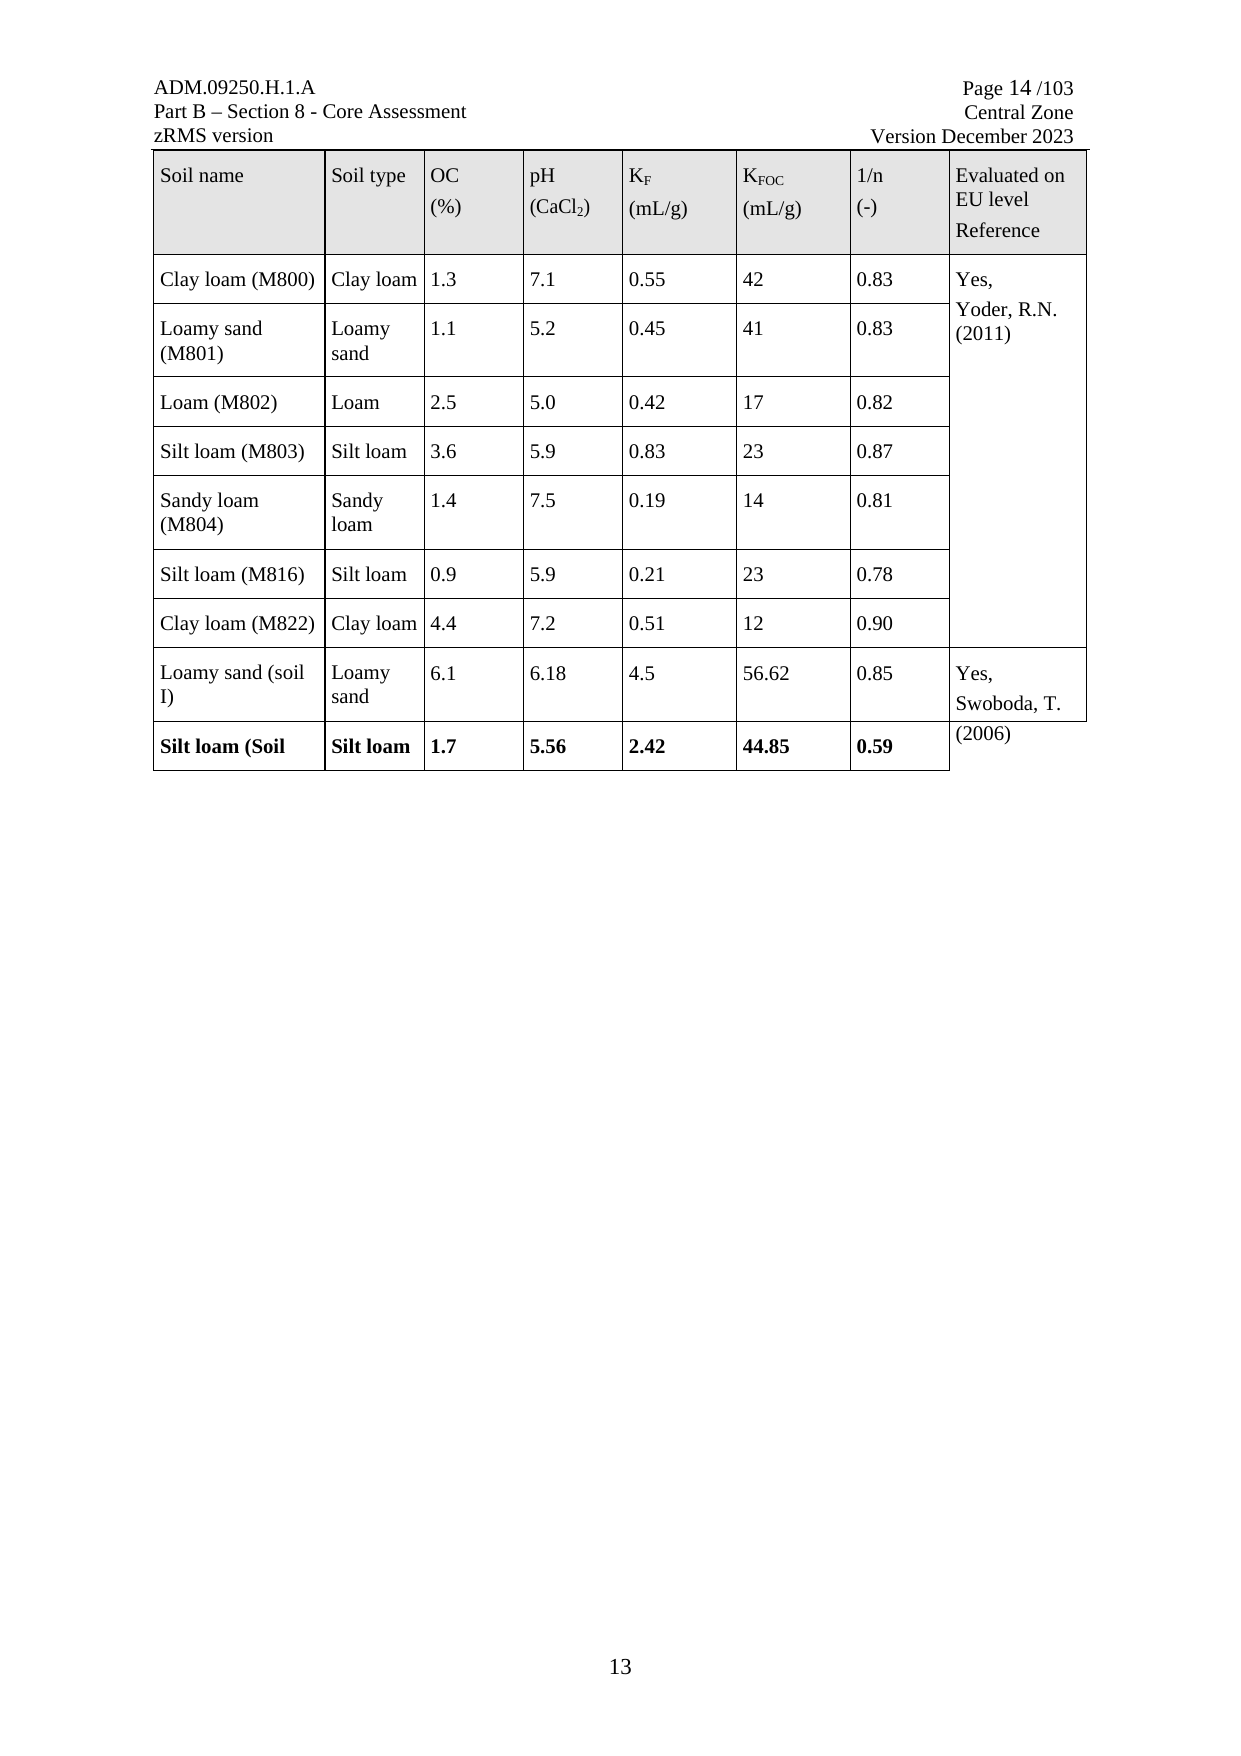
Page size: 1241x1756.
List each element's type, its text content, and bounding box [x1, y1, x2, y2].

table_cell pH (CaCl2) [524, 151, 622, 254]
table_cell 5.2 [524, 304, 622, 376]
table_cell 3.6 [425, 427, 523, 475]
table_cell 7.2 [524, 599, 622, 647]
table_cell 41 [737, 304, 850, 376]
table_cell 5.0 [524, 377, 622, 426]
table_cell 1/n (-) [851, 151, 949, 254]
table_cell 2.42 [623, 722, 736, 770]
table_cell 17 [737, 377, 850, 426]
table_cell 44.85 [737, 722, 850, 770]
table_cell Evaluated on EU level Reference [950, 151, 1086, 254]
table_cell 1.7 [425, 722, 523, 770]
table_cell Loamy sand (soil I) [154, 648, 324, 721]
table_cell KF (mL/g) [623, 151, 736, 254]
table_cell 4.4 [425, 599, 523, 647]
table_cell Silt loam [326, 722, 424, 770]
table_cell 0.51 [623, 599, 736, 647]
table_cell 56.62 [737, 648, 850, 721]
table_cell 0.9 [425, 550, 523, 598]
table_cell 0.45 [623, 304, 736, 376]
table_cell 5.9 [524, 550, 622, 598]
table_cell 0.55 [623, 255, 736, 303]
table_cell Loam [326, 377, 424, 426]
table_cell 0.90 [851, 599, 949, 647]
table_cell 1.1 [425, 304, 523, 376]
table_cell 1.4 [425, 476, 523, 548]
table_cell Silt loam (M803) [154, 427, 324, 475]
table_cell Clay loam [326, 599, 424, 647]
table_cell 7.5 [524, 476, 622, 548]
table_cell Yes, Swoboda, T. (2006) [950, 648, 1086, 721]
table_cell Silt loam (M816) [154, 550, 324, 598]
table_cell Loamy sand [326, 304, 424, 376]
table_cell Silt loam (Soil [154, 722, 324, 770]
table_cell 12 [737, 599, 850, 647]
table_cell 0.81 [851, 476, 949, 548]
table_cell 1.3 [425, 255, 523, 303]
table_cell 0.19 [623, 476, 736, 548]
table_cell 0.82 [851, 377, 949, 426]
table_cell 0.83 [851, 304, 949, 376]
table_cell 0.83 [851, 255, 949, 303]
table_cell 23 [737, 427, 850, 475]
table_cell Soil type [326, 151, 424, 254]
table_cell 0.59 [851, 722, 949, 770]
table_cell OC (%) [425, 151, 523, 254]
table_cell Loamy sand (M801) [154, 304, 324, 376]
table_cell 0.85 [851, 648, 949, 721]
table_cell Clay loam [326, 255, 424, 303]
table_cell 0.42 [623, 377, 736, 426]
table_cell 14 [737, 476, 850, 548]
table_cell 2.5 [425, 377, 523, 426]
table_cell 42 [737, 255, 850, 303]
table_cell KFOC (mL/g) [737, 151, 850, 254]
table_cell Soil name [154, 151, 324, 254]
table_cell Loam (M802) [154, 377, 324, 426]
table_cell 0.78 [851, 550, 949, 598]
table_cell 6.1 [425, 648, 523, 721]
table_cell 0.87 [851, 427, 949, 475]
table_cell 5.56 [524, 722, 622, 770]
table_cell Sandy loam [326, 476, 424, 548]
table_cell 5.9 [524, 427, 622, 475]
table_cell Clay loam (M822) [154, 599, 324, 647]
table_cell Sandy loam (M804) [154, 476, 324, 548]
table_cell Loamy sand [326, 648, 424, 721]
table_cell Silt loam [326, 427, 424, 475]
table_cell 6.18 [524, 648, 622, 721]
table_cell 0.83 [623, 427, 736, 475]
table_cell Yes, Yoder, R.N. (2011) [950, 255, 1086, 647]
table_cell 4.5 [623, 648, 736, 721]
table_cell 7.1 [524, 255, 622, 303]
table_cell Clay loam (M800) [154, 255, 324, 303]
table_cell Silt loam [326, 550, 424, 598]
table_cell 23 [737, 550, 850, 598]
table_cell 0.21 [623, 550, 736, 598]
